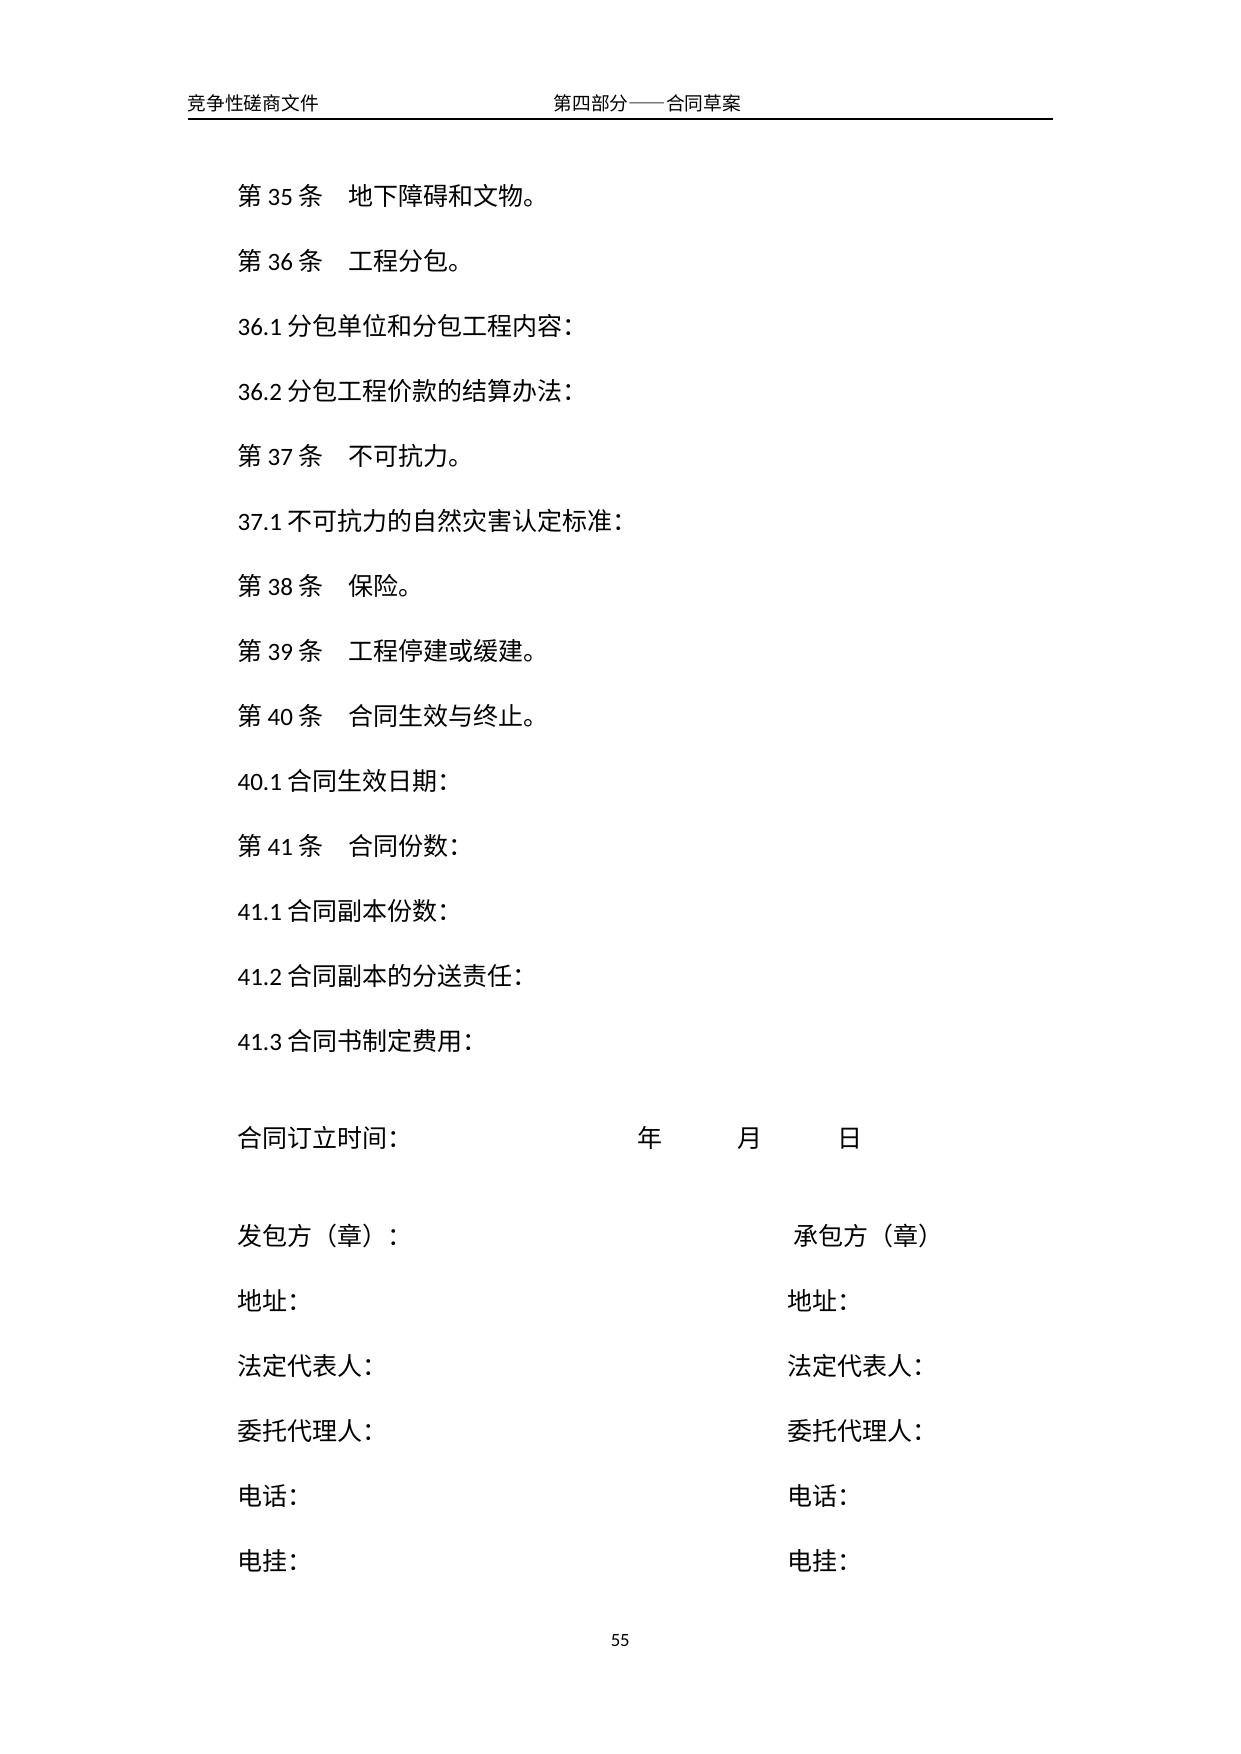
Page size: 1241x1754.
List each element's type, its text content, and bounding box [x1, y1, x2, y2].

text 37.1不可抗力的自然灾害认定标准： [187, 487, 1053, 552]
text 40.1合同生效日期： [187, 747, 1053, 812]
text 第36条 工程分包。 [187, 227, 1053, 292]
text 第39条 工程停建或缓建。 [187, 617, 1053, 682]
text 36.1分包单位和分包工程内容： [187, 292, 1053, 357]
text 41.2合同副本的分送责任： [187, 942, 1053, 1007]
text 地址： 地址： [187, 1267, 1053, 1332]
text 41.3合同书制定费用： [187, 1007, 1053, 1072]
text 第41条 合同份数： [187, 812, 1053, 877]
text 发包方（章）： 承包方（章） [187, 1202, 1053, 1267]
text 36.2分包工程价款的结算办法： [187, 357, 1053, 422]
text 第35条 地下障碍和文物。 [187, 162, 1053, 227]
text 合同订立时间： 年 月 日 [187, 1104, 1053, 1169]
text 41.1合同副本份数： [187, 877, 1053, 942]
text 法定代表人： 法定代表人： [187, 1332, 1053, 1397]
text 委托代理人： 委托代理人： [187, 1397, 1053, 1462]
text 电挂： 电挂： [187, 1527, 1053, 1592]
text 第38条 保险。 [187, 552, 1053, 617]
text 第37条 不可抗力。 [187, 422, 1053, 487]
text 电话： 电话： [187, 1462, 1053, 1527]
text 第40条 合同生效与终止。 [187, 682, 1053, 747]
